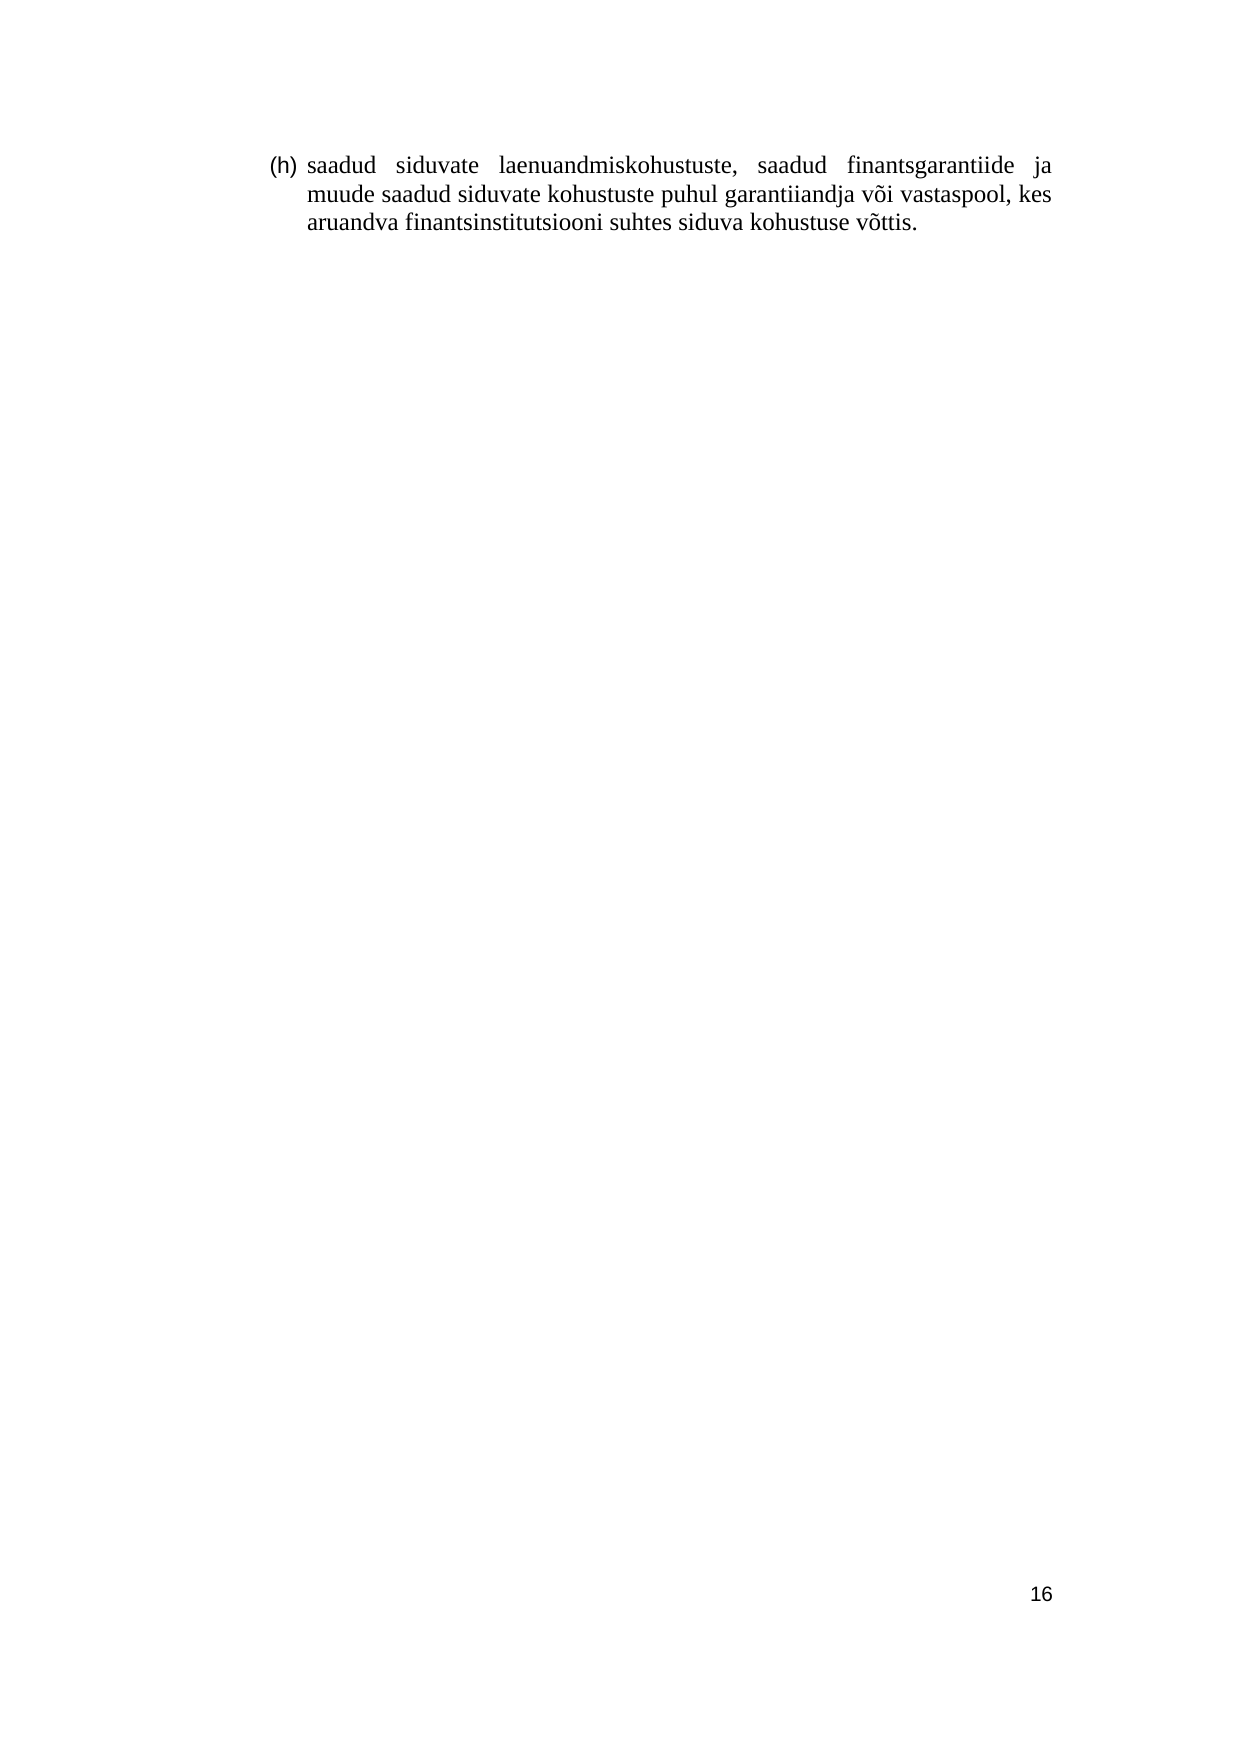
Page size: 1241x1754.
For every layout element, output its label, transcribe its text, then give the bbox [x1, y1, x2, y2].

list saadud siduvate laenuandmiskohustuste, saadud finantsgarantiide ja muude saadud siduvate kohustuste puhul garantiiandja või vastaspool, kes aruandva finantsinstitutsiooni suhtes siduva kohustuse võttis. [269, 150, 1053, 236]
